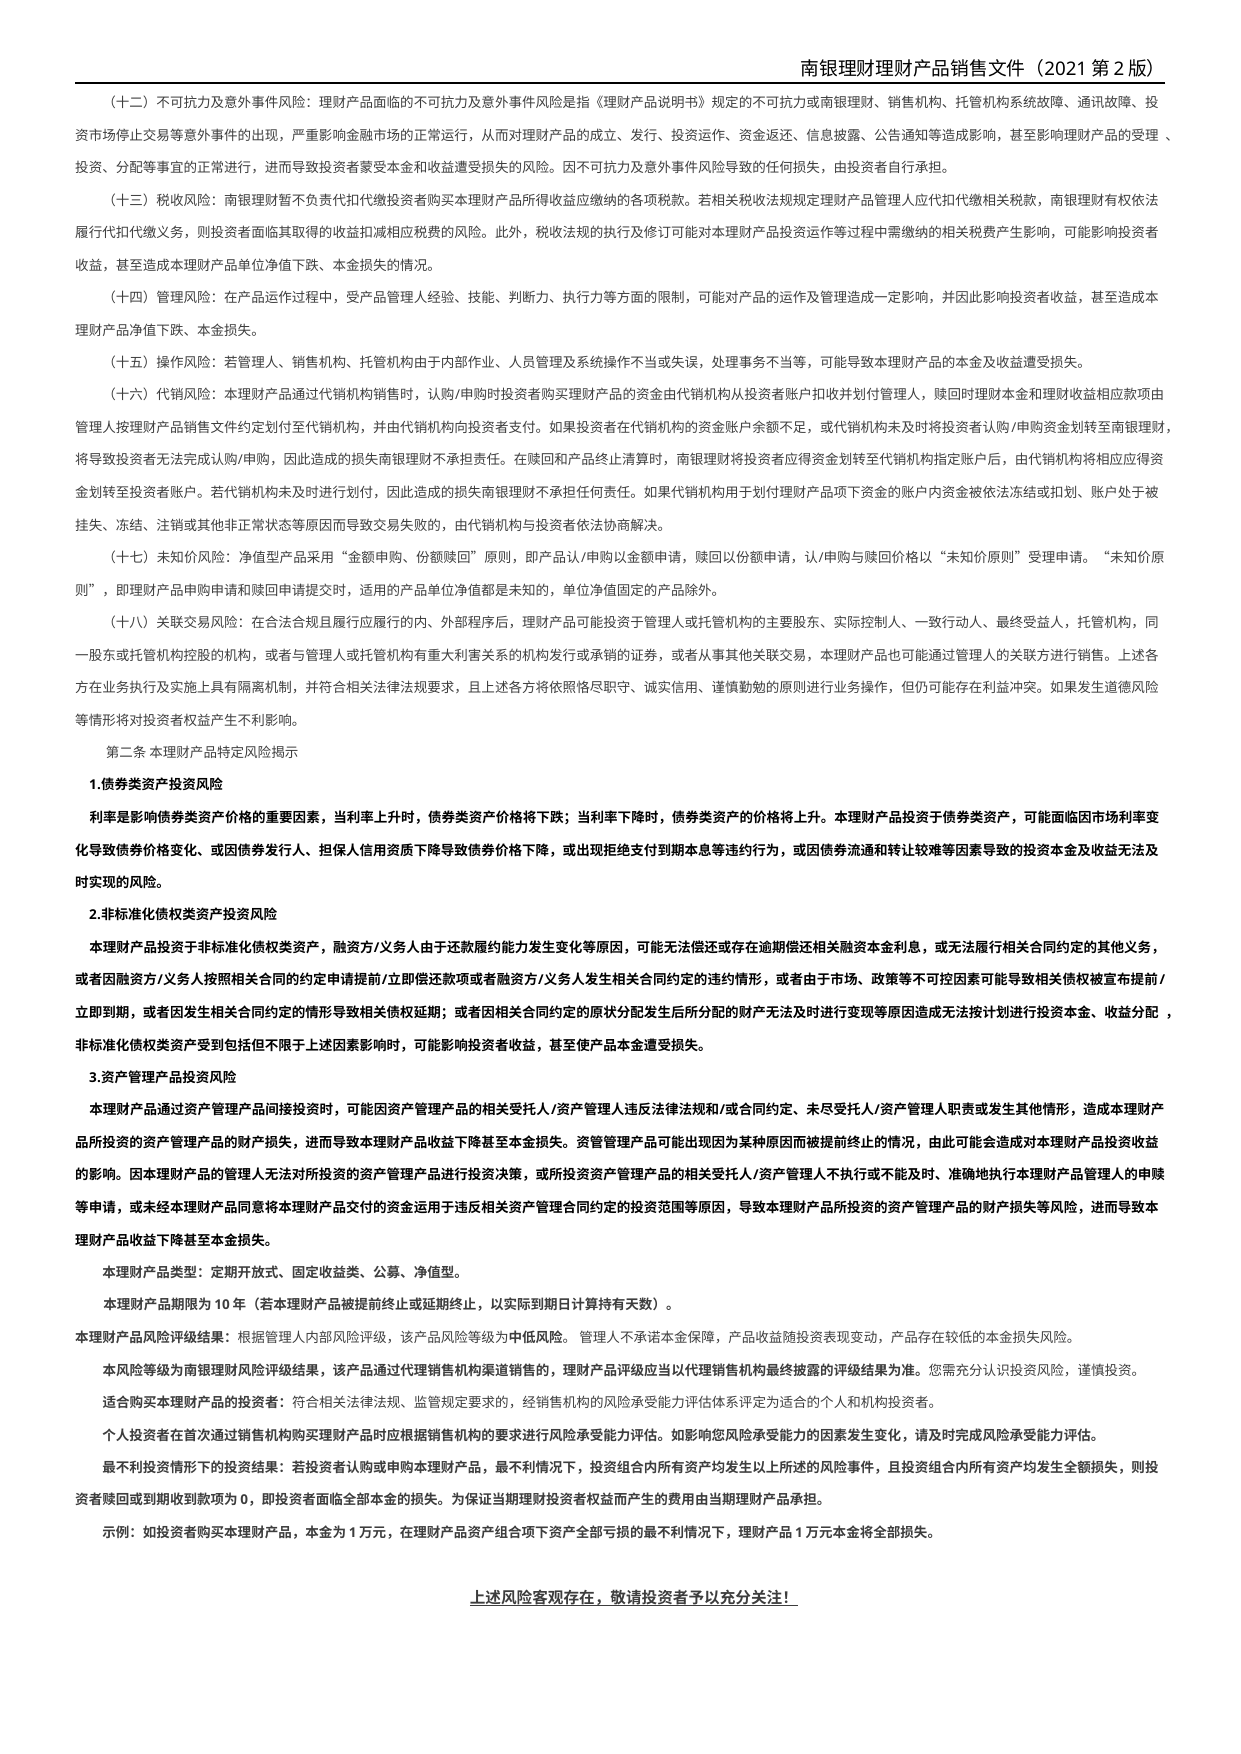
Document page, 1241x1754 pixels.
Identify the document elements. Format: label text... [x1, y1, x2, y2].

text 示例：如投资者购买本理财产品，本金为1万元，在理财产品资产组合项下资产全部亏损的最不利情况下，理财产品1万元本金将全部损失。 [75, 1515, 1165, 1548]
text （十六）代销风险：本理财产品通过代销机构销售时，认购/申购时投资者购买理财产品的资金由代销机构从投资者账户扣收并划付管理人，赎回时理财本金和理财收益相应款项由管理人按理财产品销售文件约定划付至代销机构，并由代销机构向投资者支付。如果投资者在代销机构的资金账户余额不足，或代销机构未及时将投资者认购/申购资金划转至南银理财，将导致投资者无法完成认购/申购，因此造成的损失南银理财不承担责任。在赎回和产品终止清算时，南银理财将投资者应得资金划转至代销机构指定账户后，由代销机构将相应应得资金划转至投资者账户。若代销机构未及时进行划付，因此造成的损失南银理财不承担任何责任。如果代销机构用于划付理财产品项下资金的账户内资金被依法冻结或扣划、账户处于被挂失、冻结、注销或其他非正常状态等原因而导致交易失败的，由代销机构与投资者依法协商解决。 [75, 378, 1165, 540]
text 本理财产品期限为10年（若本理财产品被提前终止或延期终止，以实际到期日计算持有天数）。 [75, 1288, 1165, 1320]
text （十二）不可抗力及意外事件风险：理财产品面临的不可抗力及意外事件风险是指《理财产品说明书》规定的不可抗力或南银理财、销售机构、托管机构系统故障、通讯故障、投资市场停止交易等意外事件的出现，严重影响金融市场的正常运行，从而对理财产品的成立、发行、投资运作、资金返还、信息披露、公告通知等造成影响，甚至影响理财产品的受理、投资、分配等事宜的正常进行，进而导致投资者蒙受本金和收益遭受损失的风险。因不可抗力及意外事件风险导致的任何损失，由投资者自行承担。 [75, 85, 1165, 183]
text 第二条 本理财产品特定风险揭示 [75, 735, 1165, 768]
text （十八）关联交易风险：在合法合规且履行应履行的内、外部程序后，理财产品可能投资于管理人或托管机构的主要股东、实际控制人、一致行动人、最终受益人，托管机构，同一股东或托管机构控股的机构，或者与管理人或托管机构有重大利害关系的机构发行或承销的证券，或者从事其他关联交易，本理财产品也可能通过管理人的关联方进行销售。上述各方在业务执行及实施上具有隔离机制，并符合相关法律法规要求，且上述各方将依照恪尽职守、诚实信用、谨慎勤勉的原则进行业务操作，但仍可能存在利益冲突。如果发生道德风险等情形将对投资者权益产生不利影响。 [75, 605, 1165, 735]
text 本理财产品通过资产管理产品间接投资时，可能因资产管理产品的相关受托人/资产管理人违反法律法规和/或合同约定、未尽受托人/资产管理人职责或发生其他情形，造成本理财产品所投资的资产管理产品的财产损失，进而导致本理财产品收益下降甚至本金损失。资管管理产品可能出现因为某种原因而被提前终止的情况，由此可能会造成对本理财产品投资收益的影响。因本理财产品的管理人无法对所投资的资产管理产品进行投资决策，或所投资资产管理产品的相关受托人/资产管理人不执行或不能及时、准确地执行本理财产品管理人的申赎等申请，或未经本理财产品同意将本理财产品交付的资金运用于违反相关资产管理合同约定的投资范围等原因，导致本理财产品所投资的资产管理产品的财产损失等风险，进而导致本理财产品收益下降甚至本金损失。 [75, 1093, 1165, 1255]
text 2.非标准化债权类资产投资风险 [75, 898, 1165, 930]
text 适合购买本理财产品的投资者：符合相关法律法规、监管规定要求的，经销售机构的风险承受能力评估体系评定为适合的个人和机构投资者。 [75, 1385, 1165, 1418]
text 最不利投资情形下的投资结果：若投资者认购或申购本理财产品，最不利情况下，投资组合内所有资产均发生以上所述的风险事件，且投资组合内所有资产均发生全额损失，则投资者赎回或到期收到款项为0，即投资者面临全部本金的损失。为保证当期理财投资者权益而产生的费用由当期理财产品承担。 [75, 1450, 1165, 1515]
text （十五）操作风险：若管理人、销售机构、托管机构由于内部作业、人员管理及系统操作不当或失误，处理事务不当等，可能导致本理财产品的本金及收益遭受损失。 [75, 345, 1165, 378]
text 本风险等级为南银理财风险评级结果，该产品通过代理销售机构渠道销售的，理财产品评级应当以代理销售机构最终披露的评级结果为准。您需充分认识投资风险，谨慎投资。 [75, 1353, 1165, 1385]
text 个人投资者在首次通过销售机构购买理财产品时应根据销售机构的要求进行风险承受能力评估。如影响您风险承受能力的因素发生变化，请及时完成风险承受能力评估。 [75, 1418, 1165, 1450]
text （十三）税收风险：南银理财暂不负责代扣代缴投资者购买本理财产品所得收益应缴纳的各项税款。若相关税收法规规定理财产品管理人应代扣代缴相关税款，南银理财有权依法履行代扣代缴义务，则投资者面临其取得的收益扣减相应税费的风险。此外，税收法规的执行及修订可能对本理财产品投资运作等过程中需缴纳的相关税费产生影响，可能影响投资者收益，甚至造成本理财产品单位净值下跌、本金损失的情况。 [75, 183, 1165, 280]
text （十四）管理风险：在产品运作过程中，受产品管理人经验、技能、判断力、执行力等方面的限制，可能对产品的运作及管理造成一定影响，并因此影响投资者收益，甚至造成本理财产品净值下跌、本金损失。 [75, 280, 1165, 345]
text 1.债券类资产投资风险 [75, 768, 1165, 800]
text 本理财产品类型：定期开放式、固定收益类、公募、净值型。 [75, 1255, 1165, 1288]
text 上述风险客观存在，敬请投资者予以充分关注！ [75, 1580, 1165, 1613]
text （十七）未知价风险：净值型产品采用“金额申购、份额赎回”原则，即产品认/申购以金额申请，赎回以份额申请，认/申购与赎回价格以“未知价原则”受理申请。“未知价原则”，即理财产品申购申请和赎回申请提交时，适用的产品单位净值都是未知的，单位净值固定的产品除外。 [75, 540, 1165, 605]
text 本理财产品风险评级结果：根据管理人内部风险评级，该产品风险等级为中低风险。 管理人不承诺本金保障，产品收益随投资表现变动，产品存在较低的本金损失风险。 [75, 1320, 1165, 1353]
text 3.资产管理产品投资风险 [75, 1060, 1165, 1093]
text 利率是影响债券类资产价格的重要因素，当利率上升时，债券类资产价格将下跌；当利率下降时，债券类资产的价格将上升。本理财产品投资于债券类资产，可能面临因市场利率变化导致债券价格变化、或因债券发行人、担保人信用资质下降导致债券价格下降，或出现拒绝支付到期本息等违约行为，或因债券流通和转让较难等因素导致的投资本金及收益无法及时实现的风险。 [75, 800, 1165, 898]
text 本理财产品投资于非标准化债权类资产，融资方/义务人由于还款履约能力发生变化等原因，可能无法偿还或存在逾期偿还相关融资本金利息，或无法履行相关合同约定的其他义务，或者因融资方/义务人按照相关合同的约定申请提前/立即偿还款项或者融资方/义务人发生相关合同约定的违约情形，或者由于市场、政策等不可控因素可能导致相关债权被宣布提前/立即到期，或者因发生相关合同约定的情形导致相关债权延期；或者因相关合同约定的原状分配发生后所分配的财产无法及时进行变现等原因造成无法按计划进行投资本金、收益分配，非标准化债权类资产受到包括但不限于上述因素影响时，可能影响投资者收益，甚至使产品本金遭受损失。 [75, 930, 1165, 1060]
